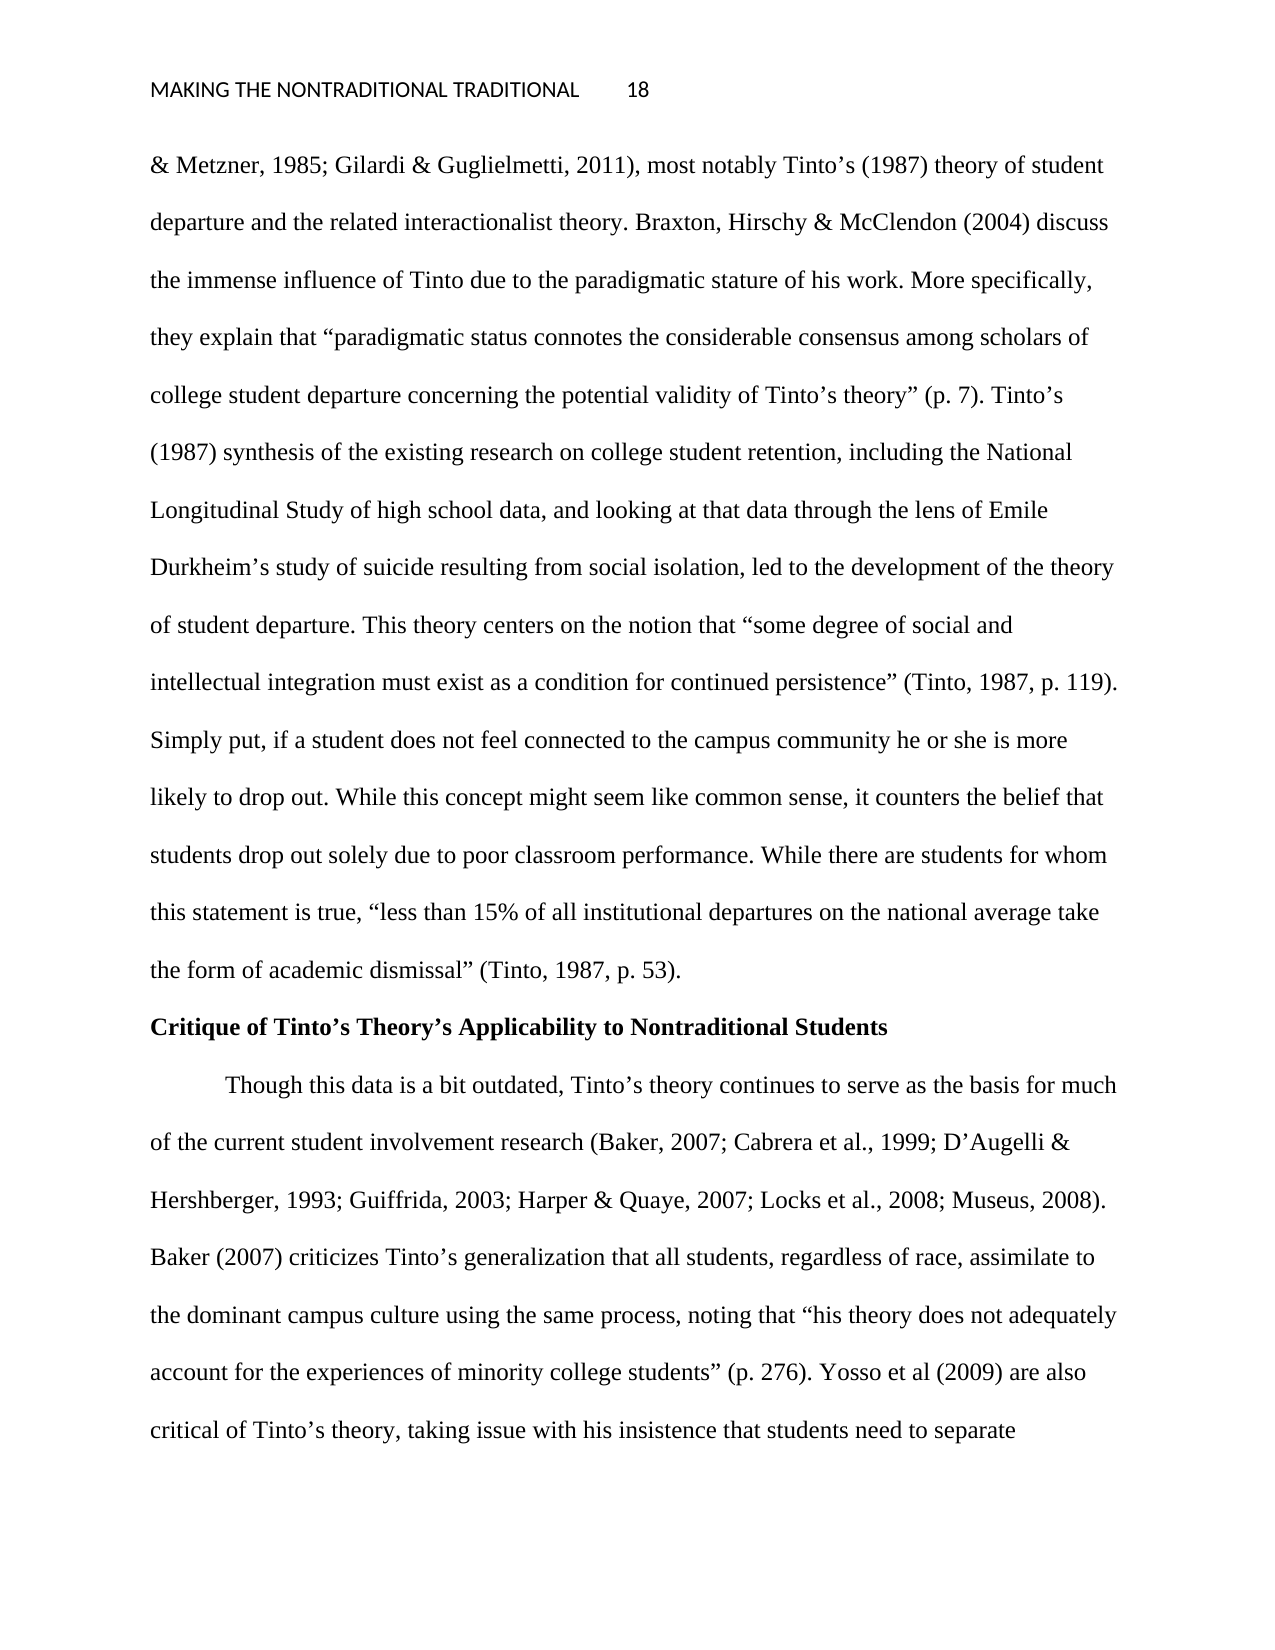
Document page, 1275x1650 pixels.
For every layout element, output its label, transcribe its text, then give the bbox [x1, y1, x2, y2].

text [150, 150, 1125, 984]
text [150, 1070, 1125, 1444]
text Critique of Tinto’s Theory’s Applicability to Nontraditional Students [150, 1012, 1125, 1041]
